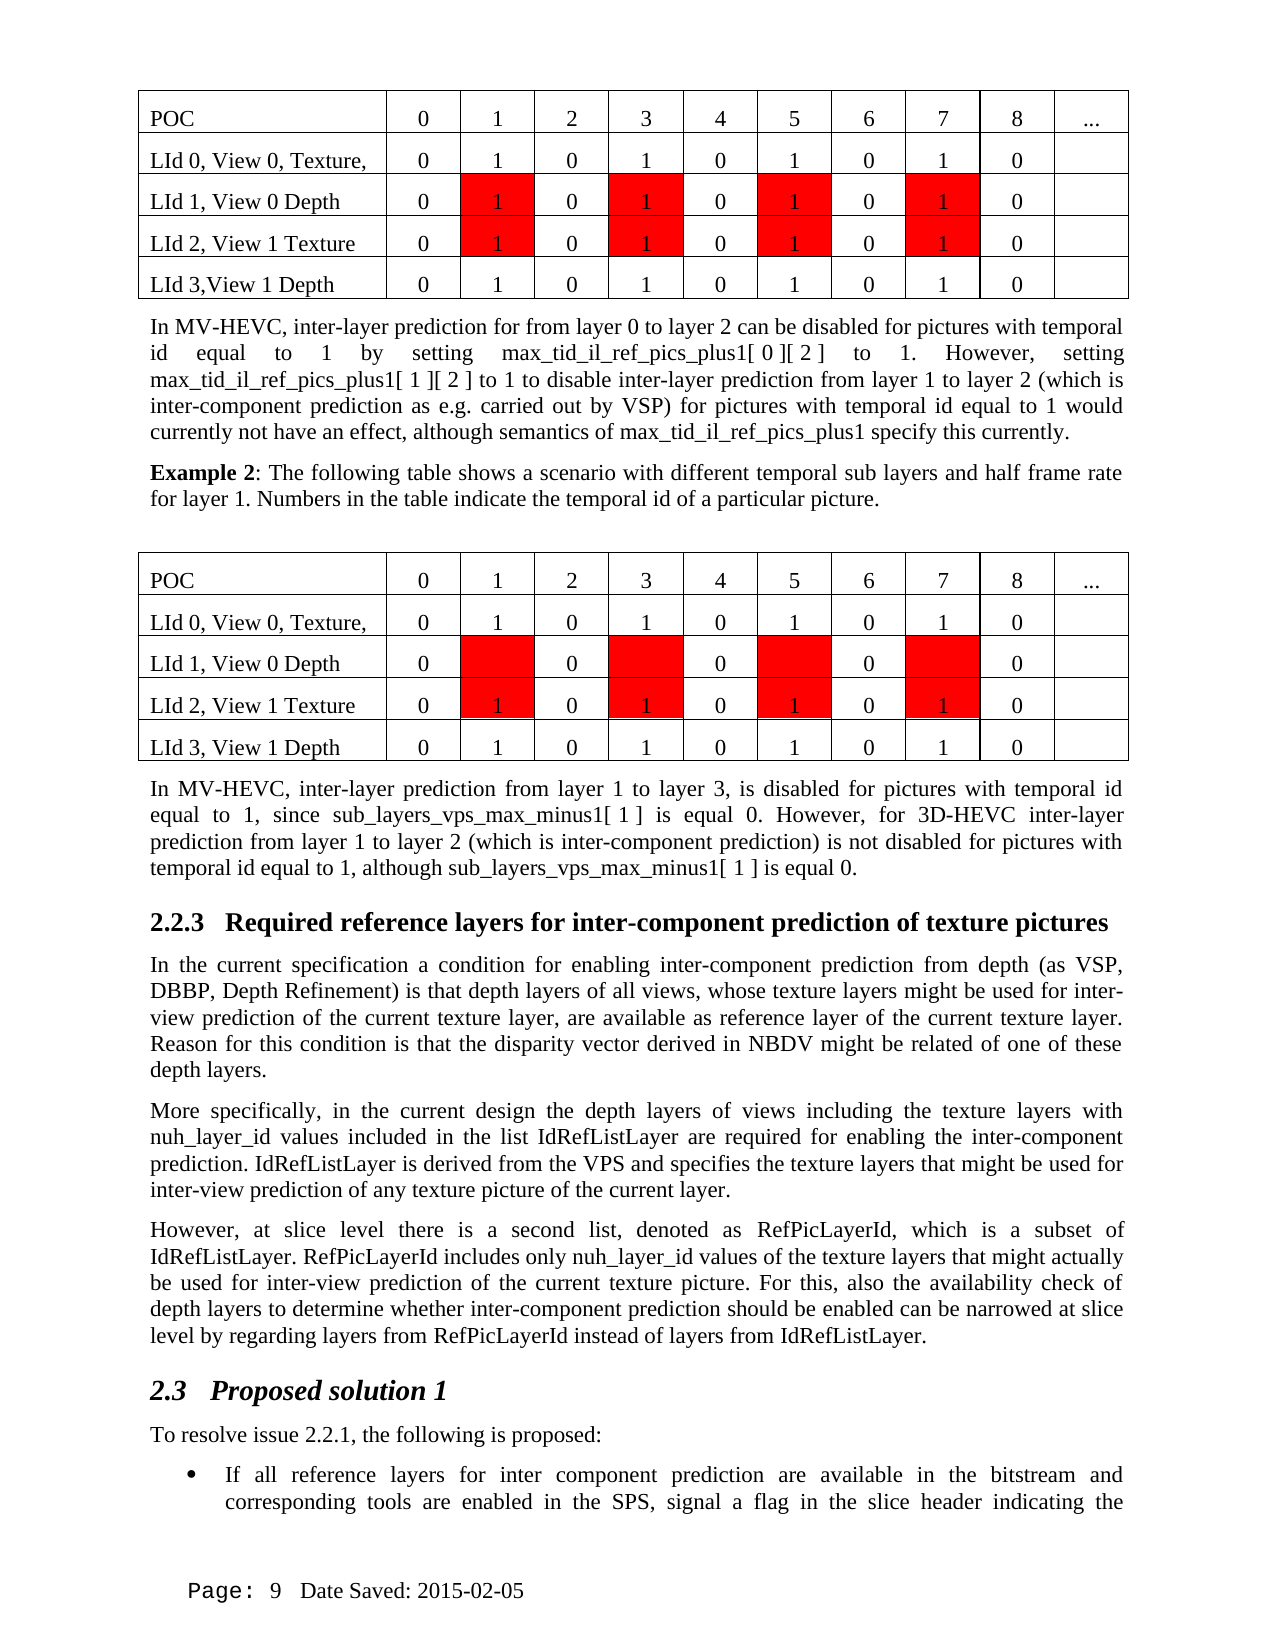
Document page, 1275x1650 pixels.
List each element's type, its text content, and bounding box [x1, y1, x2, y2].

subtitle Proposed solution 1 [150, 1373, 1125, 1407]
table_cell [906, 636, 979, 677]
text In MV-HEVC, inter-layer prediction from layer 1 to layer 3, is disabled for pictures with temporal id equal to 1, since sub_layers_vps_max_minus1[ 1 ] is equal 0. However, for 3D-HEVC inter-layer prediction from layer 1 to layer 2 (which is inter-component prediction) is not disabled for pictures with temporal id equal to 1, although sub_layers_vps_max_minus1[ 1 ] is equal 0. [150, 775, 1125, 881]
table_cell 0 [684, 720, 757, 760]
table_cell 0 [535, 636, 608, 677]
table_cell 1 [758, 720, 831, 760]
table_cell 0 [387, 720, 460, 760]
table_cell 1 [461, 257, 534, 298]
table_cell 1 [609, 595, 683, 635]
table_cell 0 [387, 174, 460, 215]
table_cell 1 [609, 720, 683, 760]
table_cell 1 [758, 257, 831, 298]
table_header 2 [535, 553, 608, 594]
table_cell 1 [461, 133, 534, 173]
table_header 5 [758, 91, 831, 132]
table_header 7 [906, 553, 979, 594]
table_cell 0 [981, 174, 1054, 215]
table_cell [461, 636, 534, 677]
table_header POC [139, 553, 386, 594]
table_cell [1055, 133, 1128, 173]
table_cell 0 [387, 257, 460, 298]
table_header 2 [535, 91, 608, 132]
table_cell 0 [387, 133, 460, 173]
table_cell 1 [461, 174, 534, 215]
table_cell [609, 636, 683, 677]
table_cell [1055, 257, 1128, 298]
table_cell 1 [906, 595, 979, 635]
table_cell 0 [832, 720, 905, 760]
table_header POC [139, 91, 386, 132]
table_cell [758, 636, 831, 677]
text Example 2: The following table shows a scenario with different temporal sub layers and half frame rate for layer 1. Numbers in the table indicate the temporal id of a particular picture. [150, 459, 1125, 512]
table_cell 1 [758, 216, 831, 256]
table_header 4 [684, 91, 757, 132]
table_header ... [1055, 553, 1128, 594]
table_cell 1 [906, 133, 979, 173]
table_cell 0 [832, 174, 905, 215]
table_cell 1 [906, 720, 979, 760]
table_header 8 [981, 553, 1054, 594]
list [187, 1461, 1125, 1514]
table_header 0 [387, 91, 460, 132]
table_cell 0 [832, 636, 905, 677]
table_cell 0 [684, 636, 757, 677]
table_header 3 [609, 91, 683, 132]
table_cell 1 [758, 174, 831, 215]
table_cell 1 [609, 174, 683, 215]
table_cell 0 [387, 678, 460, 718]
table_header ... [1055, 91, 1128, 132]
table_cell 0 [684, 595, 757, 635]
table_cell [1055, 595, 1128, 635]
table_cell 1 [461, 216, 534, 256]
table_cell 0 [981, 133, 1054, 173]
table_cell 0 [535, 257, 608, 298]
table_header 5 [758, 553, 831, 594]
table_cell 0 [981, 678, 1054, 718]
table_cell 0 [832, 133, 905, 173]
table_header 8 [981, 91, 1054, 132]
text In the current specification a condition for enabling inter-component prediction from depth (as VSP, DBBP, Depth Refinement) is that depth layers of all views, whose texture layers might be used for inter-view prediction of the current texture layer, are available as reference layer of the current texture layer. Reason for this condition is that the disparity vector derived in NBDV might be related of one of these depth layers. [150, 951, 1125, 1083]
table_cell [1055, 636, 1128, 677]
table_cell 0 [535, 133, 608, 173]
table_cell 1 [906, 257, 979, 298]
table_header 4 [684, 553, 757, 594]
table_cell 0 [684, 678, 757, 718]
table_cell LId 1, View 0 Depth [139, 636, 386, 677]
table_cell LId 3, View 1 Depth [139, 720, 386, 760]
table_cell 1 [461, 595, 534, 635]
table_cell LId 2, View 1 Texture [139, 678, 386, 718]
subtitle Required reference layers for inter-component prediction of texture pictures [150, 906, 1125, 937]
table_cell 0 [981, 257, 1054, 298]
table_cell LId 2, View 1 Texture [139, 216, 386, 256]
table_cell 1 [461, 678, 534, 718]
table_cell 0 [535, 595, 608, 635]
table_cell 0 [684, 257, 757, 298]
table_header 3 [609, 553, 683, 594]
table_header 6 [832, 553, 905, 594]
table_cell 1 [906, 678, 979, 718]
table_cell 0 [981, 636, 1054, 677]
table_cell 1 [758, 133, 831, 173]
table_cell 0 [387, 595, 460, 635]
table_cell 0 [684, 216, 757, 256]
table_cell 0 [684, 174, 757, 215]
table_header 1 [461, 91, 534, 132]
table_cell 0 [981, 216, 1054, 256]
text In MV-HEVC, inter-layer prediction for from layer 0 to layer 2 can be disabled for pictures with temporal id equal to 1 by setting max_tid_il_ref_pics_plus1[ 0 ][ 2 ] to 1. However, setting max_tid_il_ref_pics_plus1[ 1 ][ 2 ] to 1 to disable inter-layer prediction from layer 1 to layer 2 (which is inter-component prediction as e.g. carried out by VSP) for pictures with temporal id equal to 1 would currently not have an effect, although semantics of max_tid_il_ref_pics_plus1 specify this currently. [150, 313, 1125, 445]
table_header 1 [461, 553, 534, 594]
table_cell 0 [832, 595, 905, 635]
table_cell 0 [832, 257, 905, 298]
table_cell [1055, 216, 1128, 256]
table_cell LId 0, View 0, Texture, [139, 133, 386, 173]
table_cell 0 [981, 595, 1054, 635]
table_cell 1 [609, 257, 683, 298]
table_header 0 [387, 553, 460, 594]
text More specifically, in the current design the depth layers of views including the texture layers with nuh_layer_id values included in the list IdRefListLayer are required for enabling the inter-component prediction. IdRefListLayer is derived from the VPS and specifies the texture layers that might be used for inter-view prediction of any texture picture of the current layer. [150, 1097, 1125, 1202]
table_cell 0 [535, 216, 608, 256]
text To resolve issue 2.2.1, the following is proposed: [150, 1421, 1125, 1447]
text However, at slice level there is a second list, denoted as RefPicLayerId, which is a subset of IdRefListLayer. RefPicLayerId includes only nuh_layer_id values of the texture layers that might actually be used for inter-view prediction of the current texture picture. For this, also the availability check of depth layers to determine whether inter-component prediction should be enabled can be narrowed at slice level by regarding layers from RefPicLayerId instead of layers from IdRefListLayer. [150, 1216, 1125, 1348]
table_cell 0 [387, 636, 460, 677]
table_cell 1 [609, 678, 683, 718]
table_cell 1 [758, 595, 831, 635]
table_cell 1 [609, 216, 683, 256]
table_cell 0 [832, 678, 905, 718]
table_cell 0 [387, 216, 460, 256]
table_cell [1055, 678, 1128, 718]
table_cell 1 [906, 216, 979, 256]
table_cell LId 0, View 0, Texture, [139, 595, 386, 635]
table_cell 0 [981, 720, 1054, 760]
table_cell 1 [906, 174, 979, 215]
table_cell 0 [684, 133, 757, 173]
table_cell 0 [832, 216, 905, 256]
table_header 7 [906, 91, 979, 132]
table_cell 1 [461, 720, 534, 760]
table_cell [1055, 720, 1128, 760]
table_cell 0 [535, 720, 608, 760]
table_cell 0 [535, 174, 608, 215]
table_cell LId 1, View 0 Depth [139, 174, 386, 215]
table_cell 1 [758, 678, 831, 718]
table_cell 1 [609, 133, 683, 173]
table_cell LId 3,View 1 Depth [139, 257, 386, 298]
table_header 6 [832, 91, 905, 132]
table_cell [1055, 174, 1128, 215]
table_cell 0 [535, 678, 608, 718]
